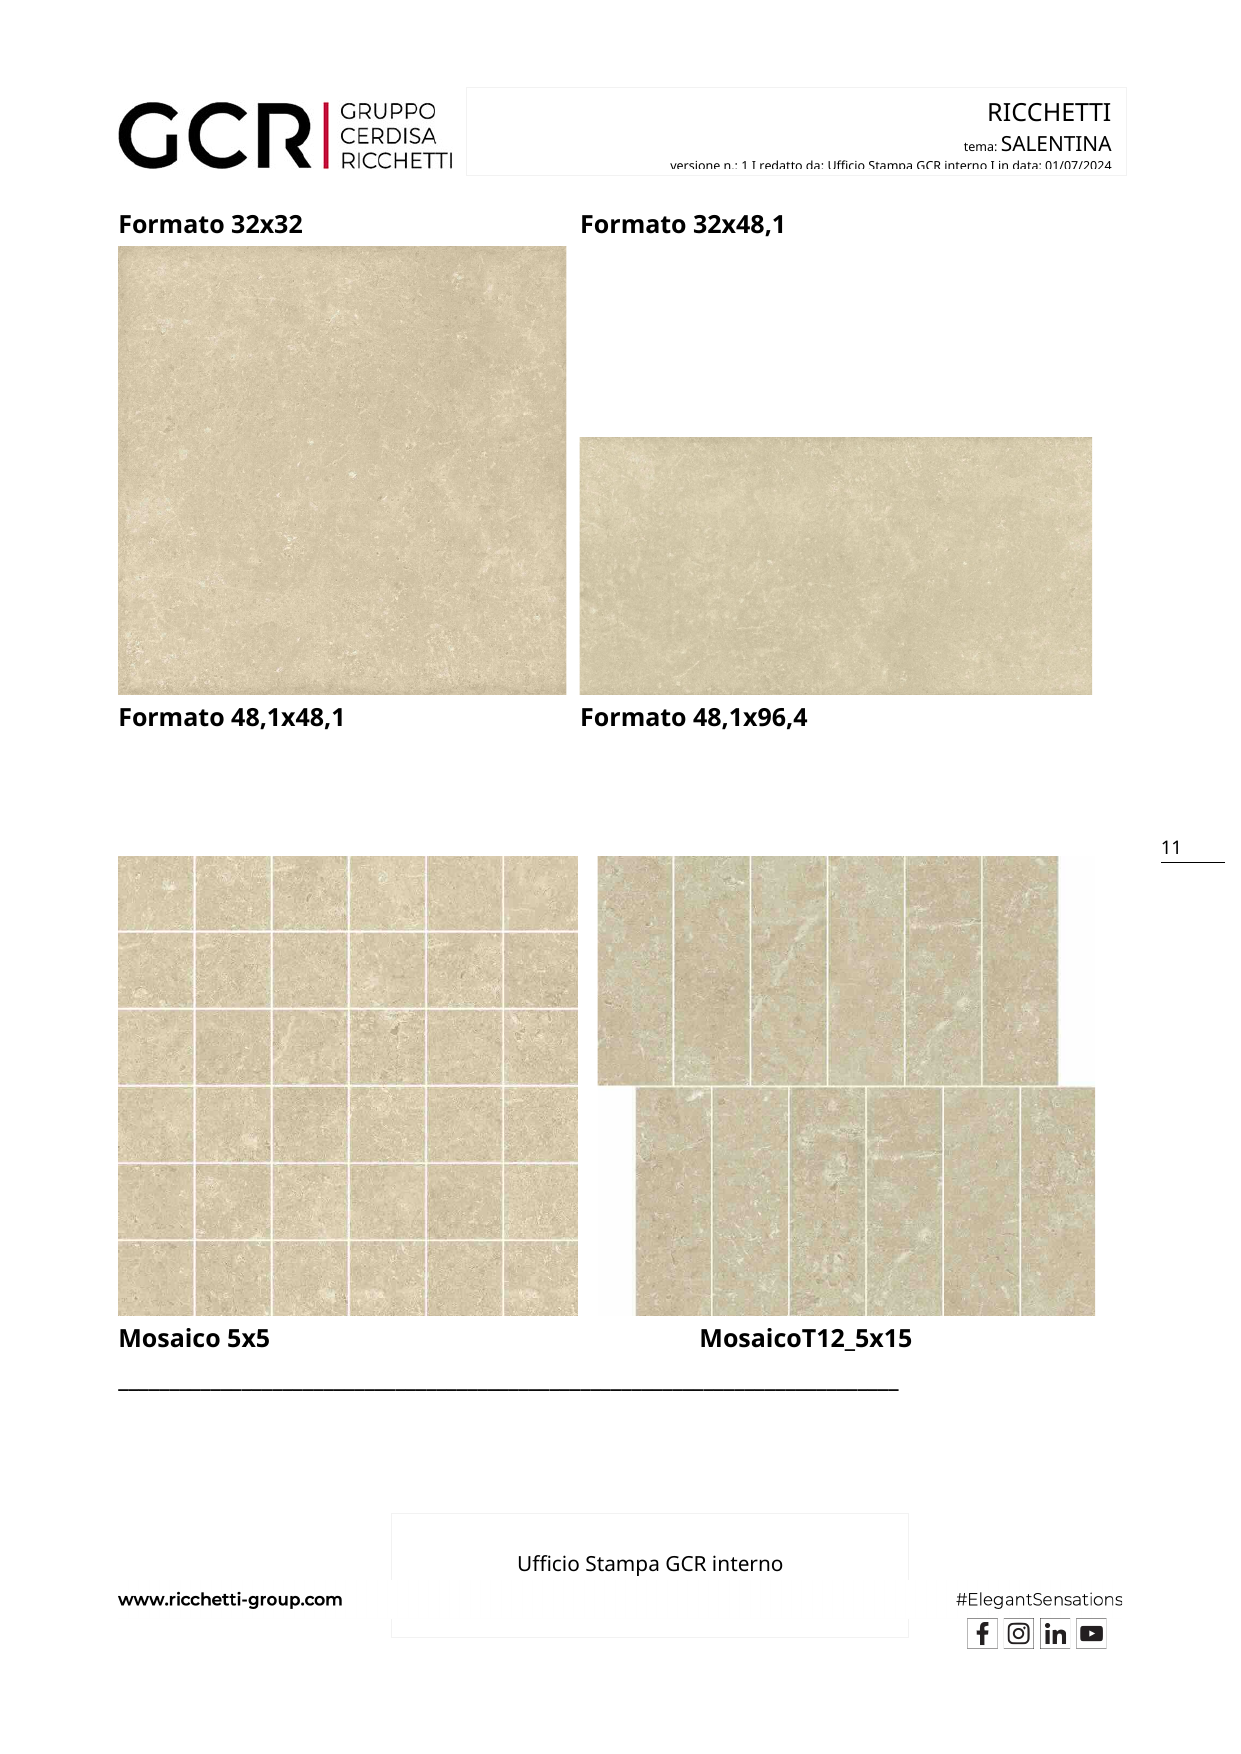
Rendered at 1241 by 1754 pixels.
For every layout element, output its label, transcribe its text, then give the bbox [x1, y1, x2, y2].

picture [118, 1580, 1123, 1649]
text Mosaico 5x5 MosaicoT12_5x15 [118, 1321, 1122, 1355]
text Formato 48,1x48,1 Formato 48,1x96,4 [118, 699, 1122, 733]
picture [597, 856, 1096, 1316]
picture [118, 100, 453, 170]
picture [118, 856, 578, 1316]
text Formato 32x32 Formato 32x48,1 [118, 207, 1122, 241]
text ____________________________________________________________________________ [118, 1360, 1122, 1394]
picture [579, 437, 1093, 695]
picture [118, 246, 567, 695]
